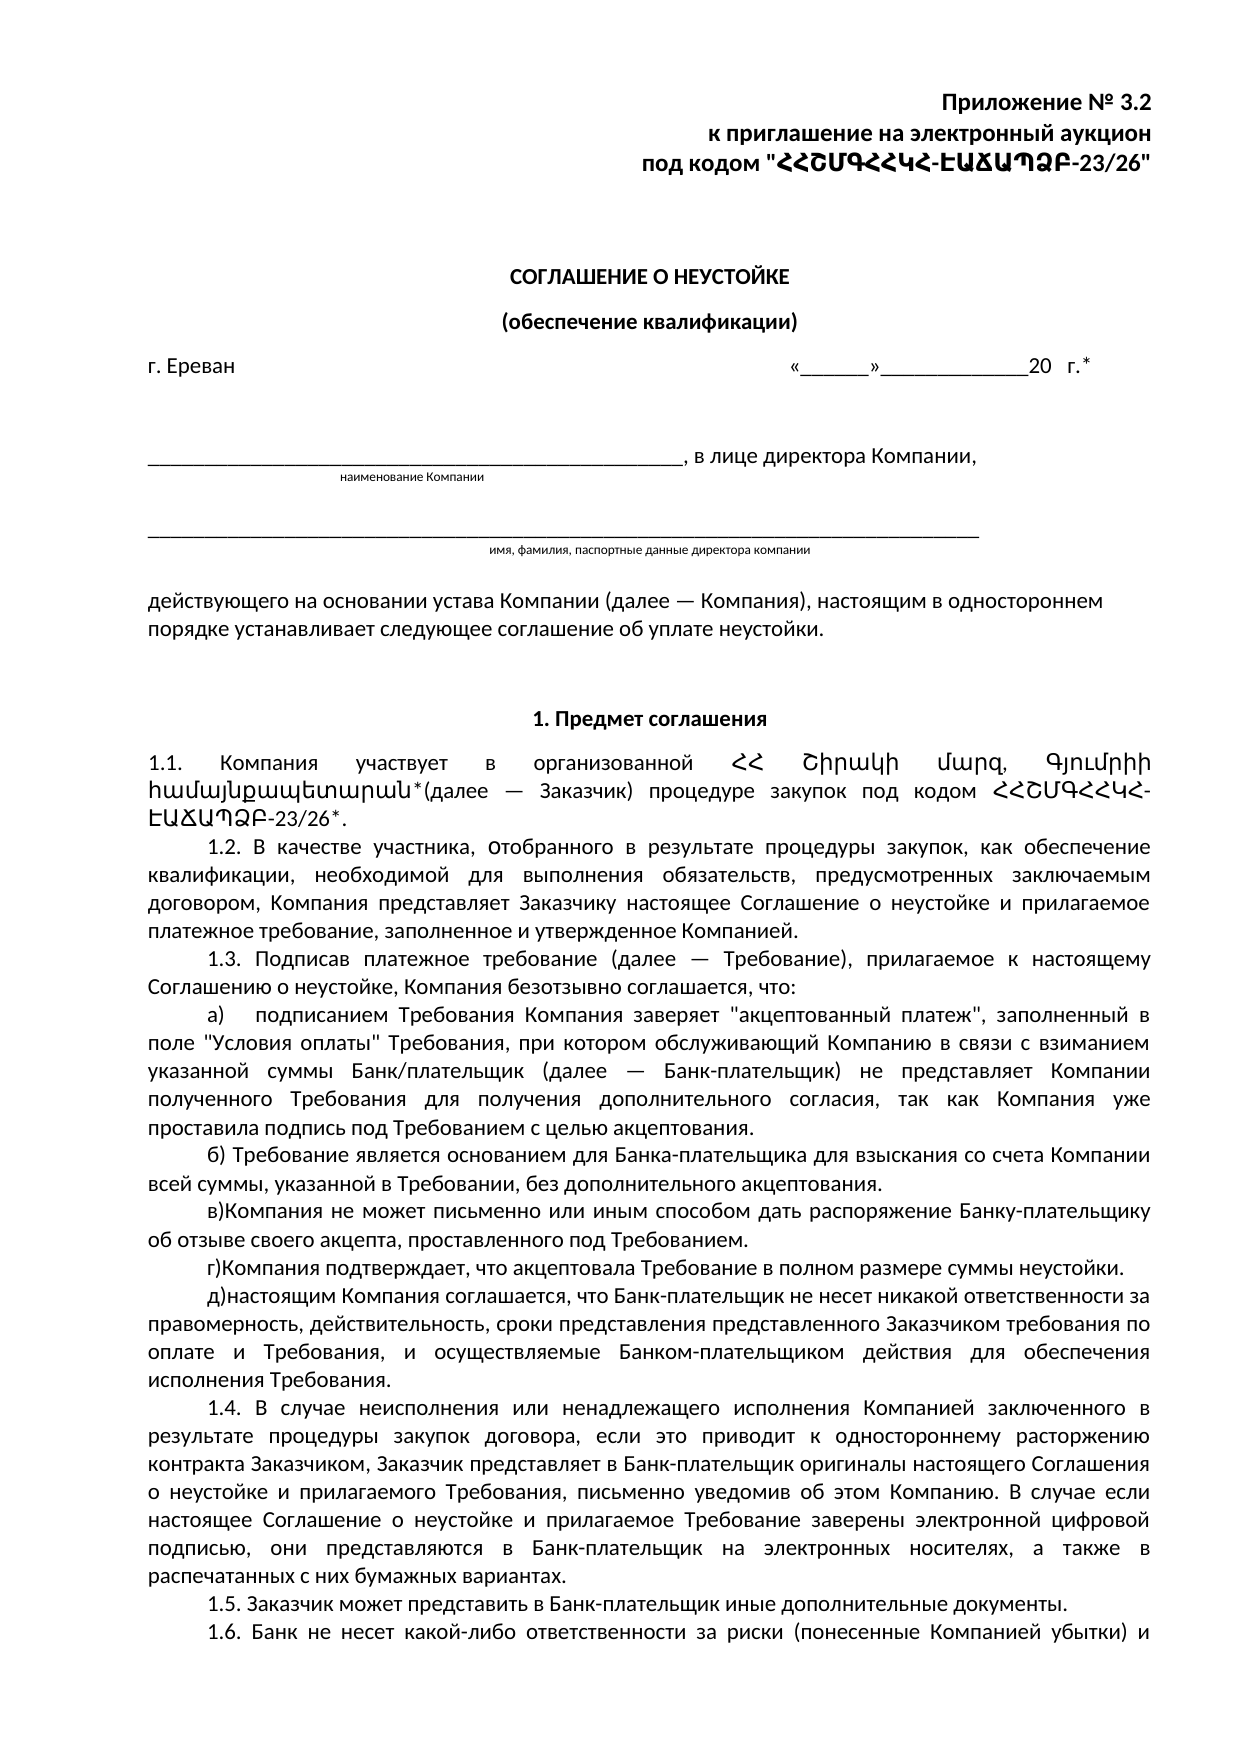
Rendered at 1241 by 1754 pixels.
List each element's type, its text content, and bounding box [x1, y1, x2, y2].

text д)настоящим Компания соглашается, что Банк-плательщик не несет никакой ответственности за правомерность, действительность, сроки представления представленного Заказчиком требования по оплате и Требования, и осуществляемые Банком-плательщиком действия для обеспечения исполнения Требования. [148, 1281, 1152, 1393]
text СОГЛАШЕНИЕ О НЕУСТОЙКЕ [148, 262, 1152, 290]
text 1.3. Подписав платежное требование (далее — Требование), прилагаемое к настоящему Соглашению о неустойке, Компания безотзывно соглашается, что: [148, 944, 1152, 1001]
text 1. Предмет соглашения [148, 704, 1152, 732]
text в)Компания не может письменно или иным способом дать распоряжение Банку-плательщику об отзыве своего акцепта, проставленного под Требованием. [148, 1197, 1152, 1253]
text 1.4. В случае неисполнения или ненадлежащего исполнения Компанией заключенного в результате процедуры закупок договора, если это приводит к одностороннему расторжению контракта Заказчиком, Заказчик представляет в Банк-плательщик оригиналы настоящего Соглашения о неустойке и прилагаемого Требования, письменно уведомив об этом Компанию. В случае если настоящее Соглашение о неустойке и прилагаемое Требование заверены электронной цифровой подписью, они представляются в Банк-плательщик на электронных носителях, а также в распечатанных с них бумажных вариантах. [148, 1393, 1152, 1589]
text (обеспечение квалификации) [148, 307, 1152, 335]
text 1.5. Заказчик может представить в Банк-плательщик иные дополнительные документы. [148, 1589, 1152, 1617]
text к приглашение на электронный аукцион [177, 117, 1152, 147]
text _______________________________________________, в лице директора Компании, [148, 441, 1152, 469]
text г)Компания подтверждает, что акцептовала Требование в полном размере суммы неустойки. [148, 1253, 1152, 1281]
text Приложение № 3.2 [148, 86, 1152, 117]
text _________________________________________________________________________ [148, 513, 1152, 542]
text под кодом "ՀՀՇՄԳՀՀԿՀ-ԷԱՃԱՊՁԲ-23/26" [177, 147, 1152, 178]
text имя, фамилия, паспортные данные директора компании [148, 542, 1152, 569]
text наименование Компании [340, 469, 1152, 497]
text б) Требование является основанием для Банка-плательщика для взыскания со счета Компании всей суммы, указанной в Требовании, без дополнительного акцептования. [148, 1141, 1152, 1197]
text порядке устанавливает следующее соглашение об уплате неустойки. [148, 614, 1152, 642]
table_header «______»_____________20 г.* [635, 351, 1104, 396]
text действующего на основании устава Компании (далее — Компания), настоящим в одностороннем [148, 586, 1152, 614]
text а) подписанием Требования Компания заверяет "акцептованный платеж", заполненный в поле "Условия оплаты" Требования, при котором обслуживающий Компанию в связи с взиманием указанной суммы Банк/плательщик (далее — Банк-плательщик) не представляет Компании полученного Требования для получения дополнительного согласия, так как Компания уже проставила подпись под Требованием с целью акцептования. [148, 1001, 1152, 1141]
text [148, 1617, 1152, 1645]
text 1.1. Компания участвует в организованной ՀՀ Շիրակի մարզ, Գյումրիի համայնքապետարան*(далее — Заказчик) процедуре закупок под кодом ՀՀՇՄԳՀՀԿՀ-ԷԱՃԱՊՁԲ-23/26*. [148, 748, 1152, 832]
text 1.2. В качестве участника, օтобранного в результате процедуры закупок, как обеспечение квалификации, необходимой для выполнения обязательств, предусмотренных заключаемым договором, Kомпания представляет Заказчику настоящее Соглашение о неустойке и прилагаемое платежное требование, заполненное и утвержденное Компанией. [148, 832, 1152, 944]
table_header г. Ереван [136, 351, 635, 396]
